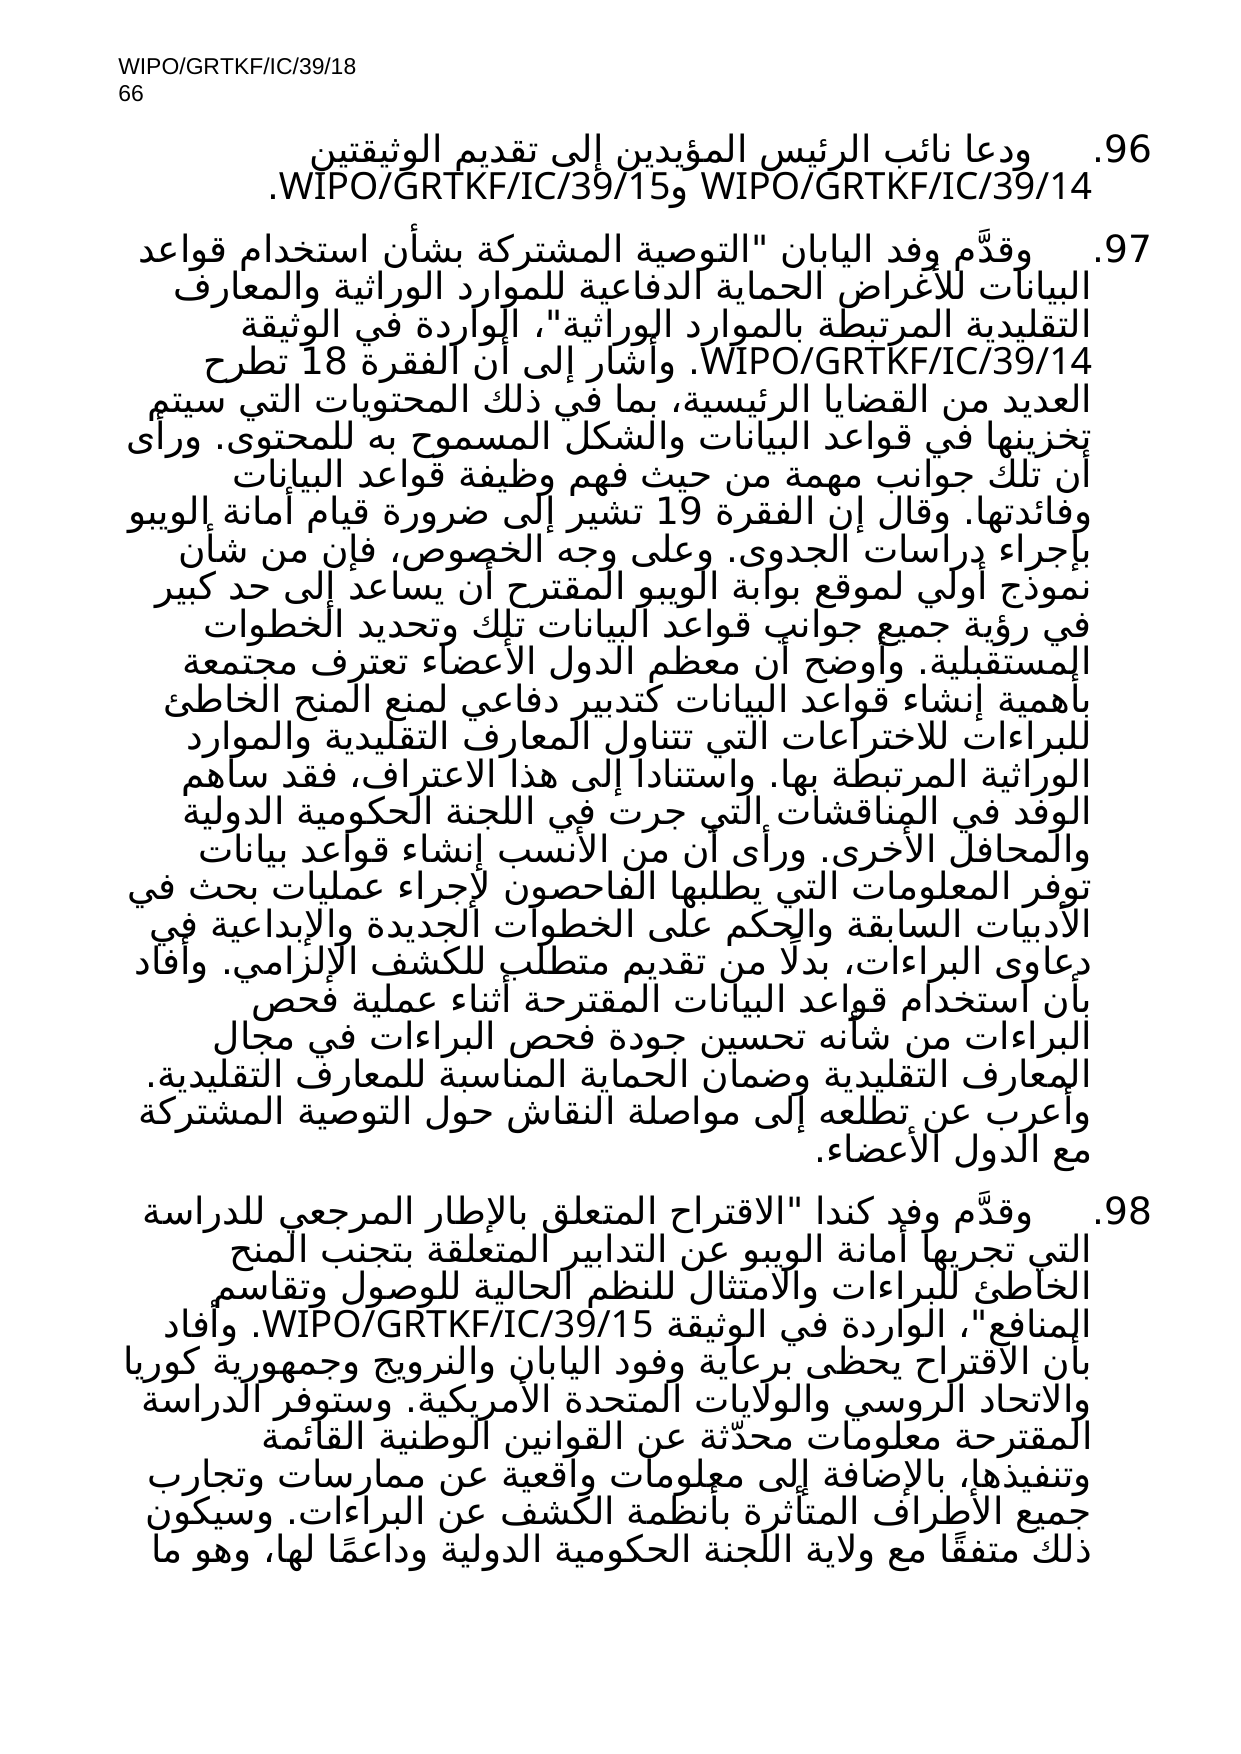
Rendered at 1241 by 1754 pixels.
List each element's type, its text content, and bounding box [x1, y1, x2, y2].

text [118, 1195, 1092, 1570]
text وقدَّم وفد اليابان "التوصية المشتركة بشأن استخدام قواعد البيانات للأغراض الحماية الدفاعية للموارد الوراثية والمعارف التقليدية المرتبطة بالموارد الوراثية"، الواردة في الوثيقة WIPO/GRTKF/IC/39/14. وأشار إلى أن الفقرة 18 تطرح العديد من القضايا الرئيسية، بما في ذلك المحتويات التي سيتم تخزينها في قواعد البيانات والشكل المسموح به للمحتوى. ورأى أن تلك جوانب مهمة من حيث فهم وظيفة قواعد البيانات وفائدتها. وقال إن الفقرة 19 تشير إلى ضرورة قيام أمانة الويبو بإجراء دراسات الجدوى. وعلى وجه الخصوص، فإن من شأن نموذج أولي لموقع بوابة الويبو المقترح أن يساعد إلى حد كبير في رؤية جميع جوانب قواعد البيانات تلك وتحديد الخطوات المستقبلية. وأوضح أن معظم الدول الأعضاء تعترف مجتمعة بأهمية إنشاء قواعد البيانات كتدبير دفاعي لمنع المنح الخاطئ للبراءات للاختراعات التي تتناول المعارف التقليدية والموارد الوراثية المرتبطة بها. واستنادا إلى هذا الاعتراف، فقد ساهم الوفد في المناقشات التي جرت في اللجنة الحكومية الدولية والمحافل الأخرى. ورأى أن من الأنسب إنشاء قواعد بيانات توفر المعلومات التي يطلبها الفاحصون لإجراء عمليات بحث في الأدبيات السابقة والحكم على الخطوات الجديدة والإبداعية في دعاوى البراءات، بدلًا من تقديم متطلب للكشف الإلزامي. وأفاد بأن استخدام قواعد البيانات المقترحة أثناء عملية فحص البراءات من شأنه تحسين جودة فحص البراءات في مجال المعارف التقليدية وضمان الحماية المناسبة للمعارف التقليدية. وأعرب عن تطلعه إلى مواصلة النقاش حول التوصية المشتركة مع الدول الأعضاء. [118, 232, 1092, 1170]
text ودعا نائب الرئيس المؤيدين إلى تقديم الوثيقتين WIPO/GRTKF/IC/39/14 وWIPO/GRTKF/IC/39/15. [118, 132, 1092, 207]
